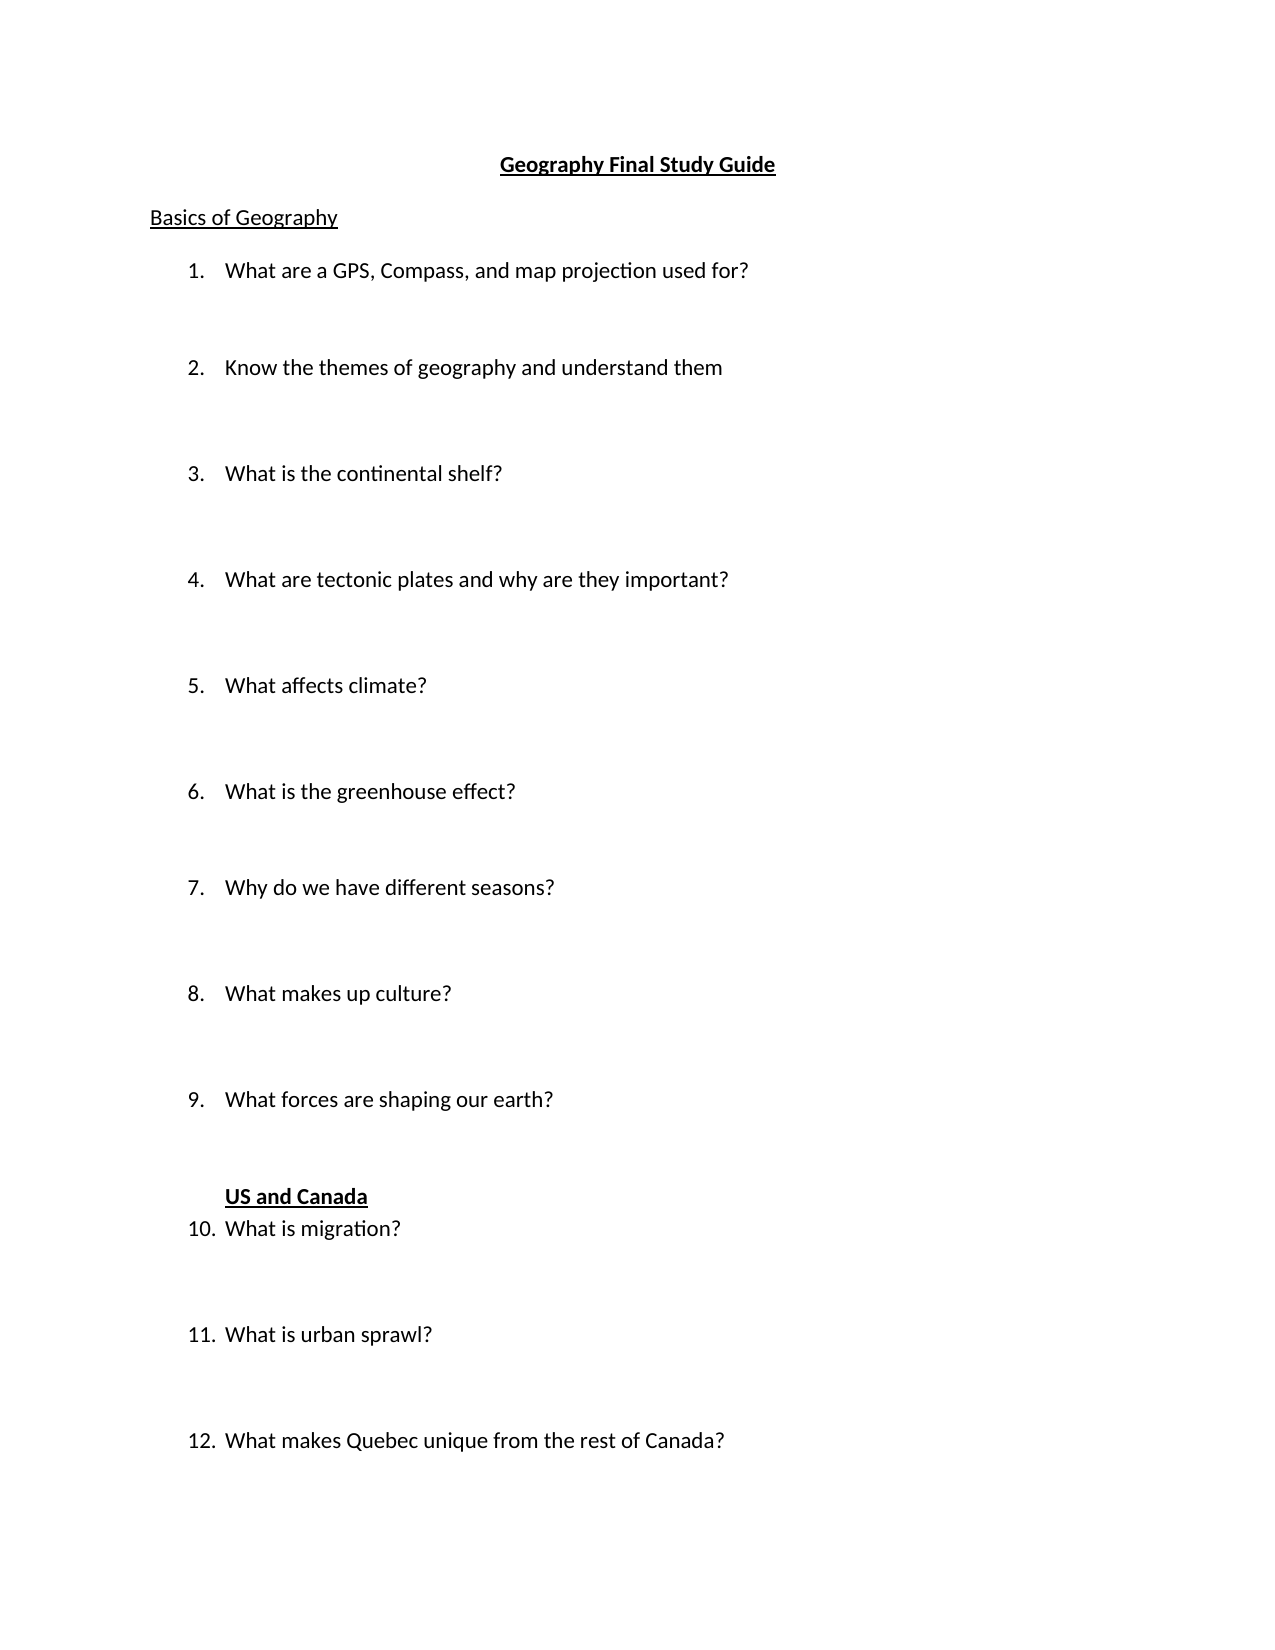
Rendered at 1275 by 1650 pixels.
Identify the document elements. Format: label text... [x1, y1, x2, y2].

text Basics of Geography [150, 203, 1125, 231]
list US and Canada [225, 1182, 1125, 1210]
text Geography Final Study Guide [150, 150, 1125, 178]
list What affects climate? [187, 671, 1125, 699]
list What is the continental shelf? [187, 459, 1125, 487]
list What are a GPS, Compass, and map projection used for? [187, 256, 1125, 284]
list What makes Quebec unique from the rest of Canada? [187, 1426, 1125, 1454]
list What makes up culture? [187, 979, 1125, 1007]
list What is the greenhouse effect? [187, 777, 1125, 805]
list What are tectonic plates and why are they important? [187, 565, 1125, 593]
list What is urban sprawl? [187, 1320, 1125, 1348]
list Know the themes of geography and understand them [187, 353, 1125, 381]
list What forces are shaping our earth? [187, 1085, 1125, 1113]
list Why do we have different seasons? [187, 873, 1125, 901]
list What is migration? [187, 1214, 1125, 1242]
